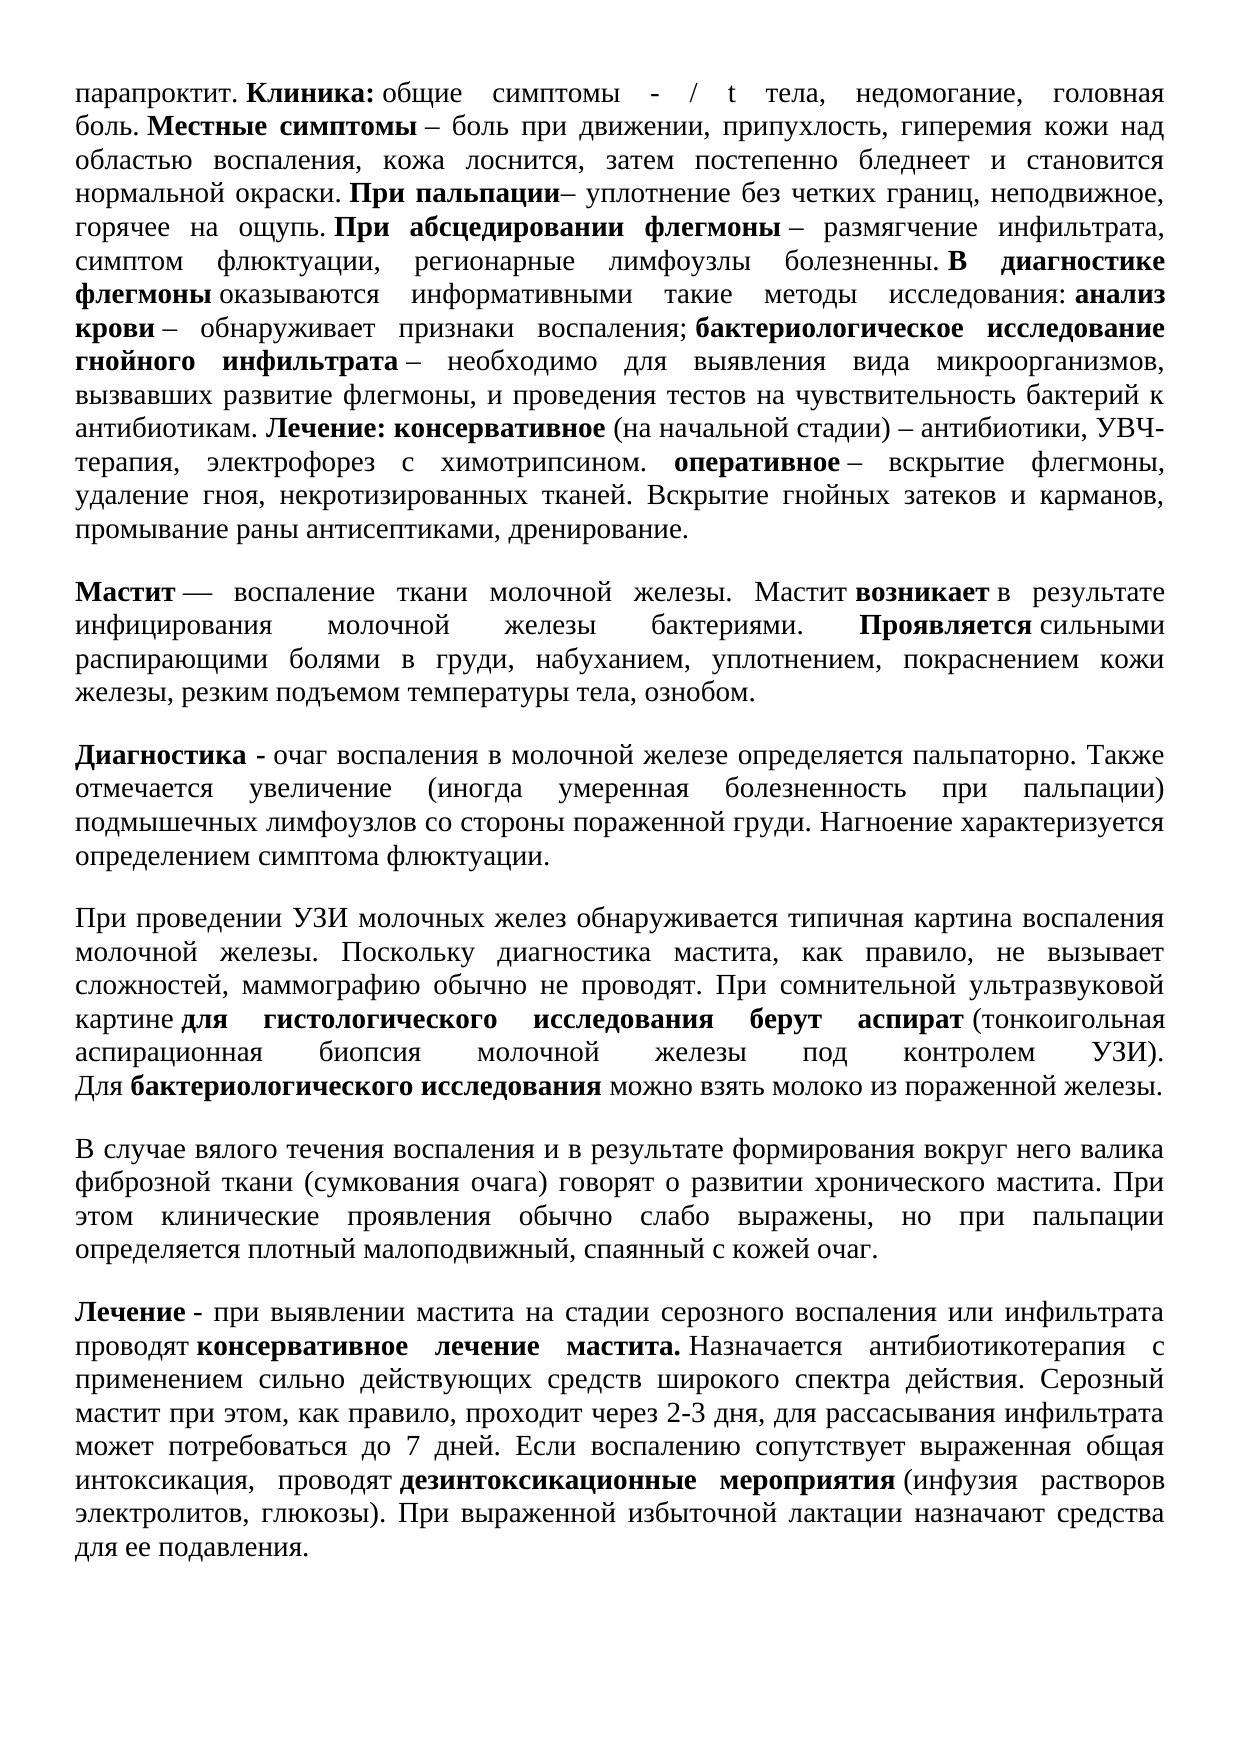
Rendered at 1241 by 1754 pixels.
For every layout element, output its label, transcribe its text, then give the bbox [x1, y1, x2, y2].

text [75, 75, 1165, 544]
text При проведении УЗИ молочных желез обнаруживается типичная картина воспаления молочной железы. Поскольку диагностика мастита, как правило, не вызывает сложностей, маммографию обычно не проводят. При сомнительной ультразвуковой картине для гистологического исследования берут аспират (тонкоигольная аспирационная биопсия молочной железы под контролем УЗИ). Для бактериологического исследования можно взять молоко из пораженной железы. [75, 900, 1165, 1102]
text Лечение - при выявлении мастита на стадии серозного воспаления или инфильтрата проводят консервативное лечение мастита. Назначается антибиотикотерапия с применением сильно действующих средств широкого спектра действия. Серозный мастит при этом, как правило, проходит через 2-3 дня, для рассасывания инфильтрата может потребоваться до 7 дней. Если воспалению сопутствует выраженная общая интоксикация, проводят дезинтоксикационные мероприятия (инфузия растворов электролитов, глюкозы). При выраженной избыточной лактации назначают средства для ее подавления. [75, 1294, 1165, 1562]
text Диагностика - очаг воспаления в молочной железе определяется пальпаторно. Также отмечается увеличение (иногда умеренная болезненность при пальпации) подмышечных лимфоузлов со стороны пораженной груди. Нагноение характеризуется определением симптома флюктуации. [75, 737, 1165, 871]
text Мастит — воспаление ткани молочной железы. Мастит возникает в результате инфицирования молочной железы бактериями. Проявляется сильными распирающими болями в груди, набуханием, уплотнением, покраснением кожи железы, резким подъемом температуры тела, ознобом. [75, 574, 1165, 708]
text В случае вялого течения воспаления и в результате формирования вокруг него валика фиброзной ткани (сумкования очага) говорят о развитии хронического мастита. При этом клинические проявления обычно слабо выражены, но при пальпации определяется плотный малоподвижный, спаянный с кожей очаг. [75, 1131, 1165, 1265]
